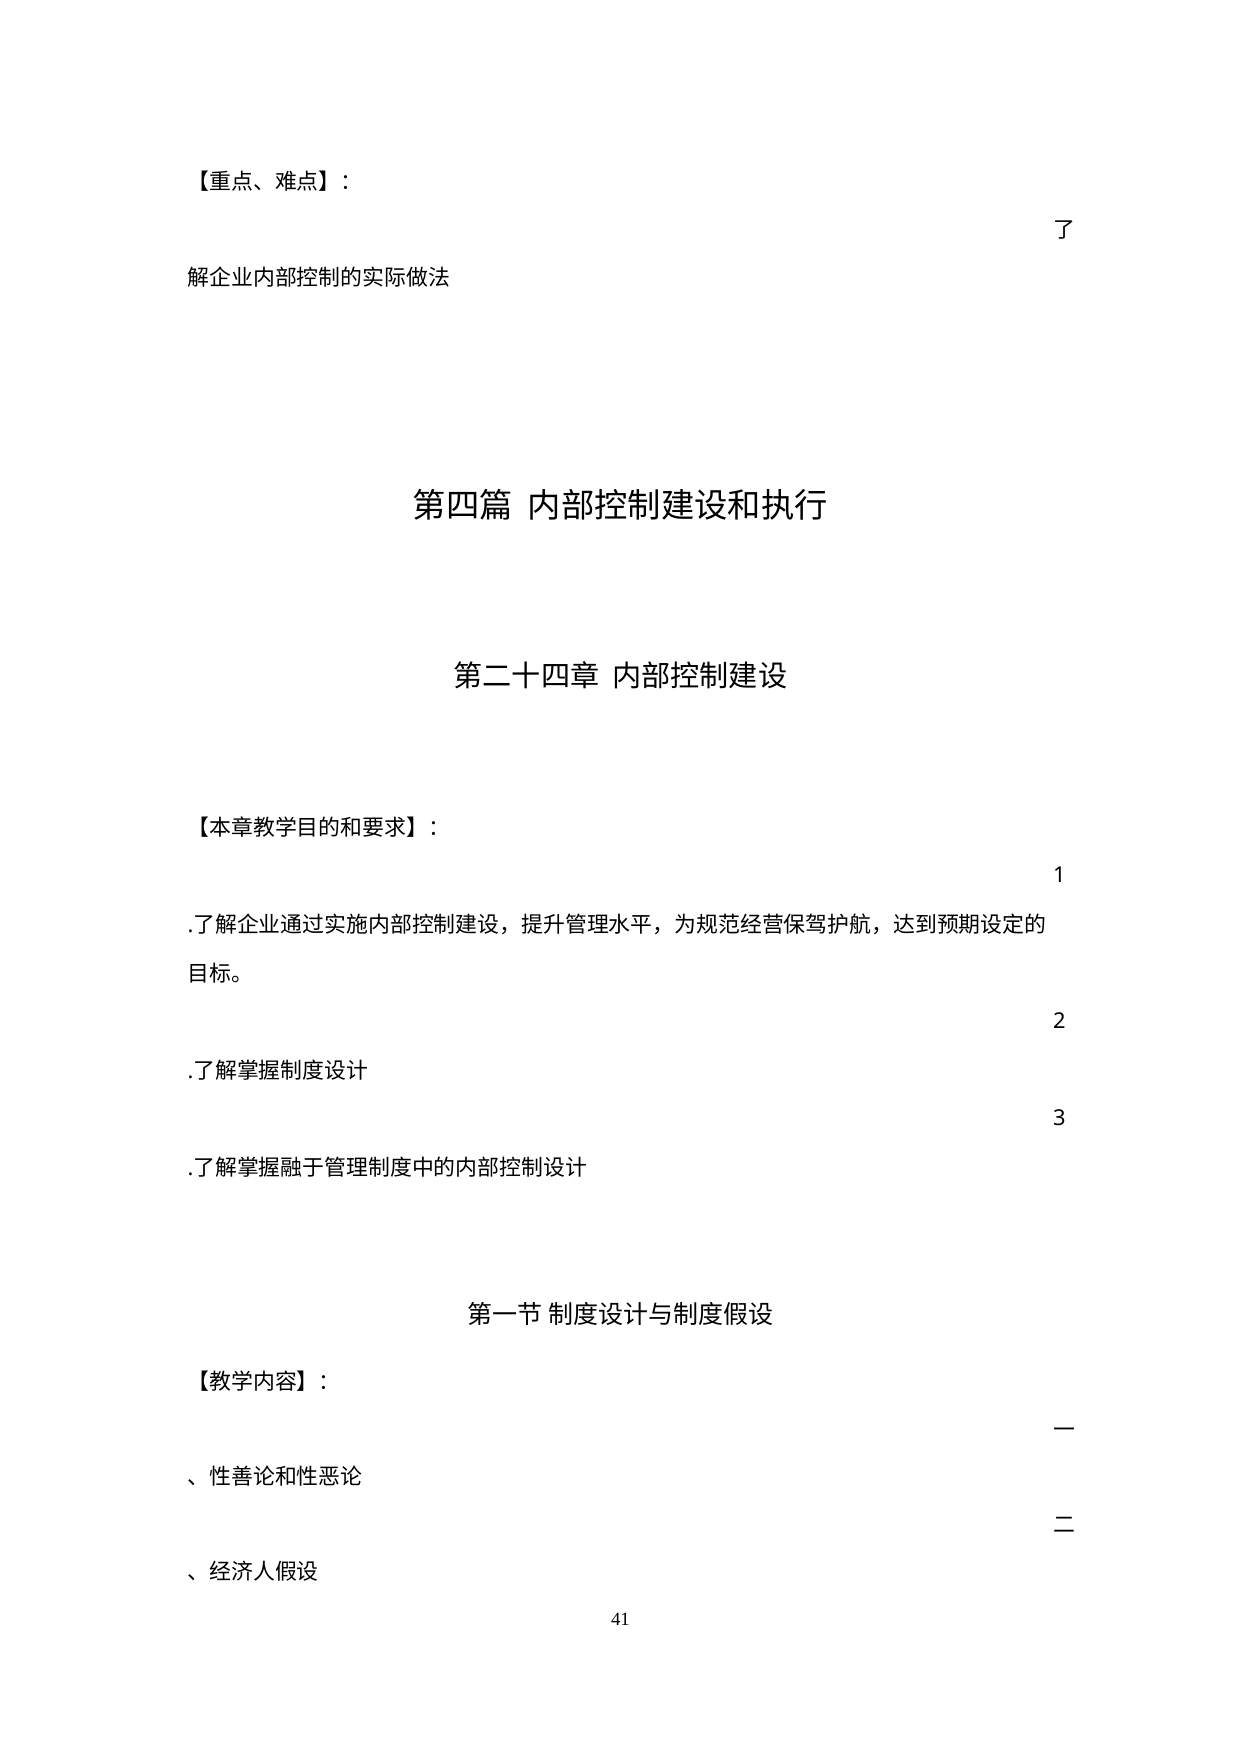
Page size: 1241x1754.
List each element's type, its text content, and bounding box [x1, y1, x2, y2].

text 【教学内容】： [187, 1363, 1053, 1396]
text 第四篇 内部控制建设和执行 [187, 471, 1053, 536]
text 了解企业内部控制的实际做法 [187, 212, 1053, 291]
text 2.了解掌握制度设计 [187, 1004, 1053, 1085]
text 第二十四章 内部控制建设 [187, 642, 1053, 707]
text 二、经济人假设 [187, 1507, 1053, 1586]
text 【重点、难点】： [187, 164, 1053, 196]
text 【本章教学目的和要求】： [187, 810, 1053, 842]
text 1.了解企业通过实施内部控制建设，提升管理水平，为规范经营保驾护航，达到预期设定的目标。 [187, 858, 1053, 988]
text 第一节 制度设计与制度假设 [187, 1280, 1053, 1345]
text 一、性善论和性恶论 [187, 1412, 1053, 1491]
text 3.了解掌握融于管理制度中的内部控制设计 [187, 1101, 1053, 1182]
